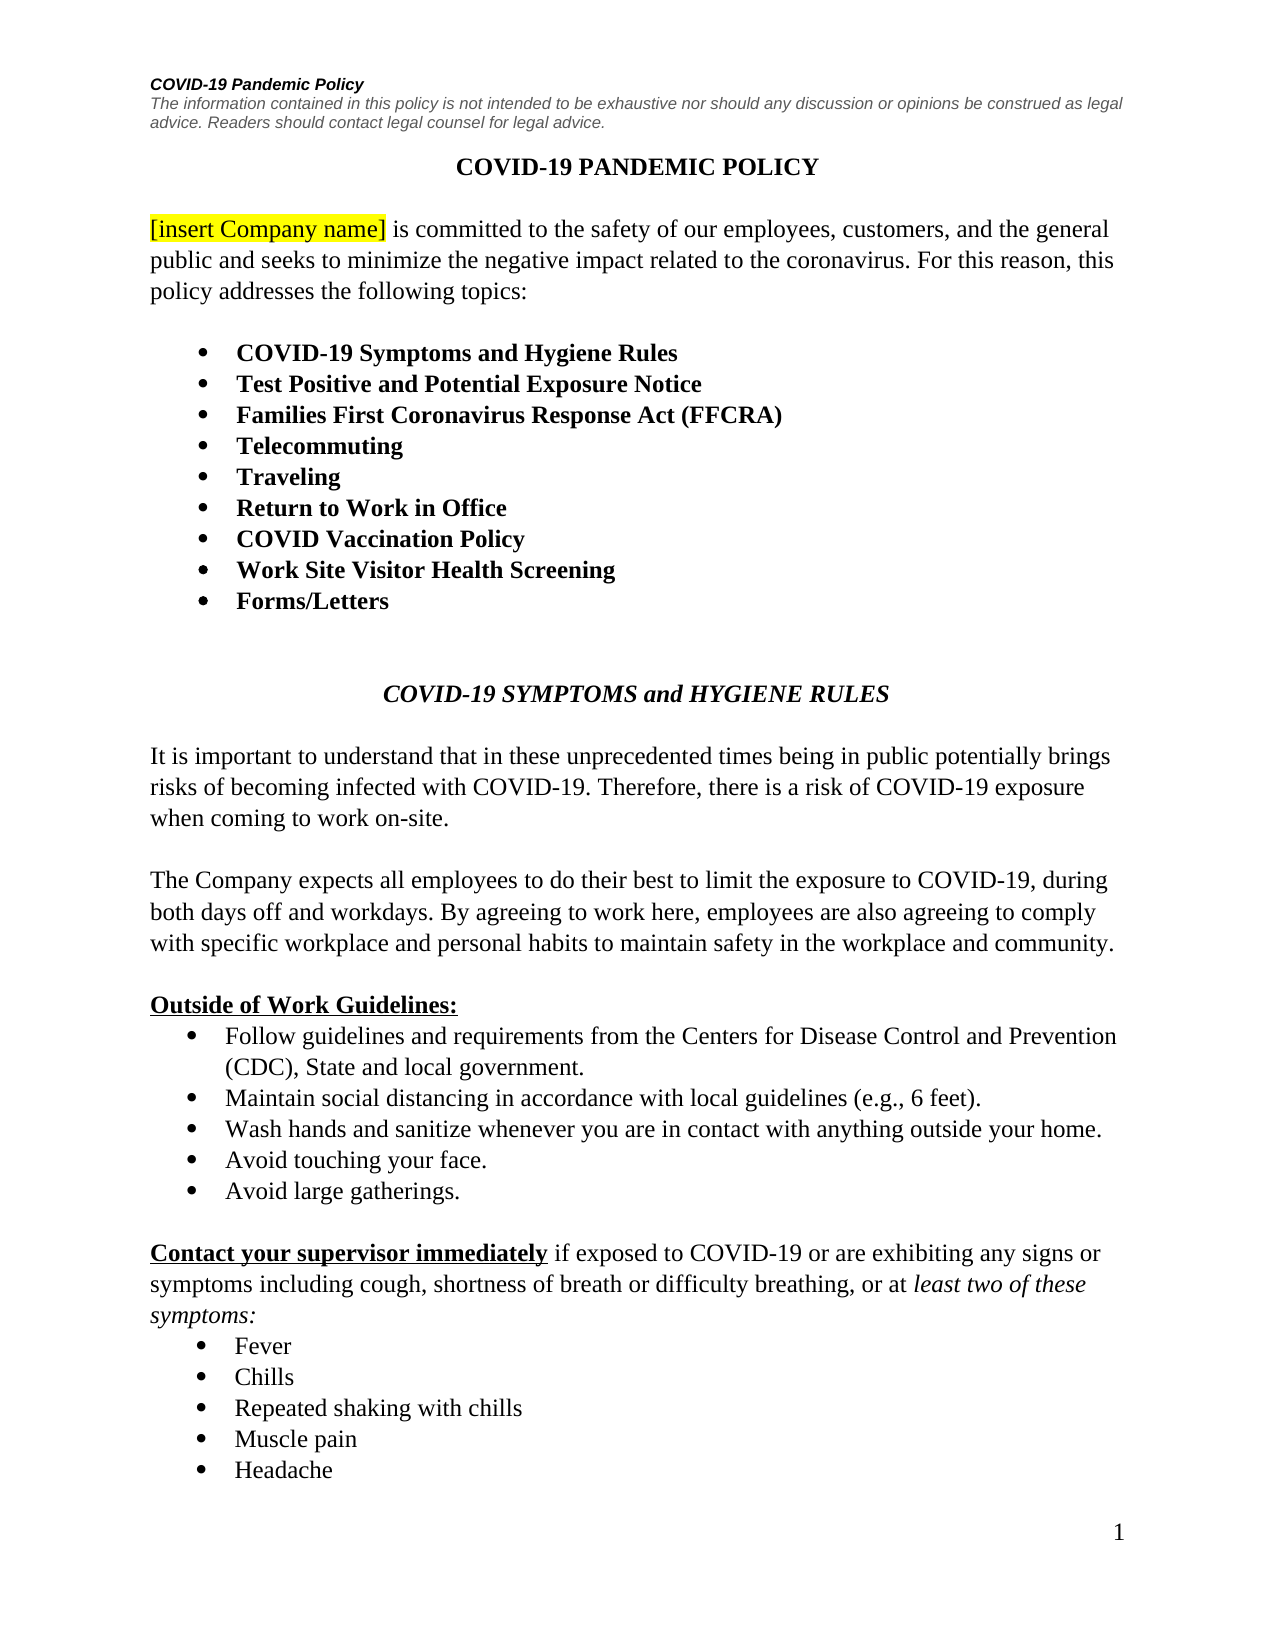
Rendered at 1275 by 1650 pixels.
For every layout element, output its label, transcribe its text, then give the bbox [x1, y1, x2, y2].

list Wash hands and sanitize whenever you are in contact with anything outside your home. [187, 1114, 1125, 1143]
list Avoid large gatherings. [187, 1176, 1125, 1205]
list Return to Work in Office [199, 493, 1125, 522]
list Families First Coronavirus Response Act (FFCRA) [199, 400, 1125, 429]
list Fever [197, 1331, 1125, 1360]
text Contact your supervisor immediately if exposed to COVID-19 or are exhibiting any signs or symptoms including cough, shortness of breath or difficulty breathing, or at least two of these symptoms: [150, 1238, 1125, 1329]
list Maintain social distancing in accordance with local guidelines (e.g., 6 feet). [187, 1083, 1125, 1112]
list Avoid touching your face. [187, 1145, 1125, 1174]
list Telecommuting [199, 431, 1125, 460]
list Follow guidelines and requirements from the Centers for Disease Control and Prevention (CDC), State and local government. [187, 1021, 1125, 1081]
list Repeated shaking with chills [197, 1393, 1125, 1422]
text COVID-19 PANDEMIC POLICY [150, 152, 1125, 180]
list Forms/Letters [199, 586, 1125, 615]
list Work Site Visitor Health Screening [199, 555, 1125, 584]
list COVID Vaccination Policy [199, 524, 1125, 553]
list Headache [197, 1455, 1125, 1484]
text Outside of Work Guidelines: [150, 990, 1125, 1018]
list COVID-19 Symptoms and Hygiene Rules [199, 338, 1125, 367]
text It is important to understand that in these unprecedented times being in public potentially brings risks of becoming infected with COVID-19. Therefore, there is a risk of COVID-19 exposure when coming to work on-site. [150, 741, 1125, 832]
list Test Positive and Potential Exposure Notice [199, 369, 1125, 398]
list Traveling [199, 462, 1125, 491]
text [insert Company name] is committed to the safety of our employees, customers, and the general public and seeks to minimize the negative impact related to the coronavirus. For this reason, this policy addresses the following topics: [150, 214, 1125, 304]
text COVID-19 SYMPTOMS and HYGIENE RULES [150, 679, 1125, 708]
list Muscle pain [197, 1424, 1125, 1453]
list Chills [197, 1362, 1125, 1391]
text The Company expects all employees to do their best to limit the exposure to COVID-19, during both days off and workdays. By agreeing to work here, employees are also agreeing to comply with specific workplace and personal habits to maintain safety in the workplace and community. [150, 866, 1125, 956]
